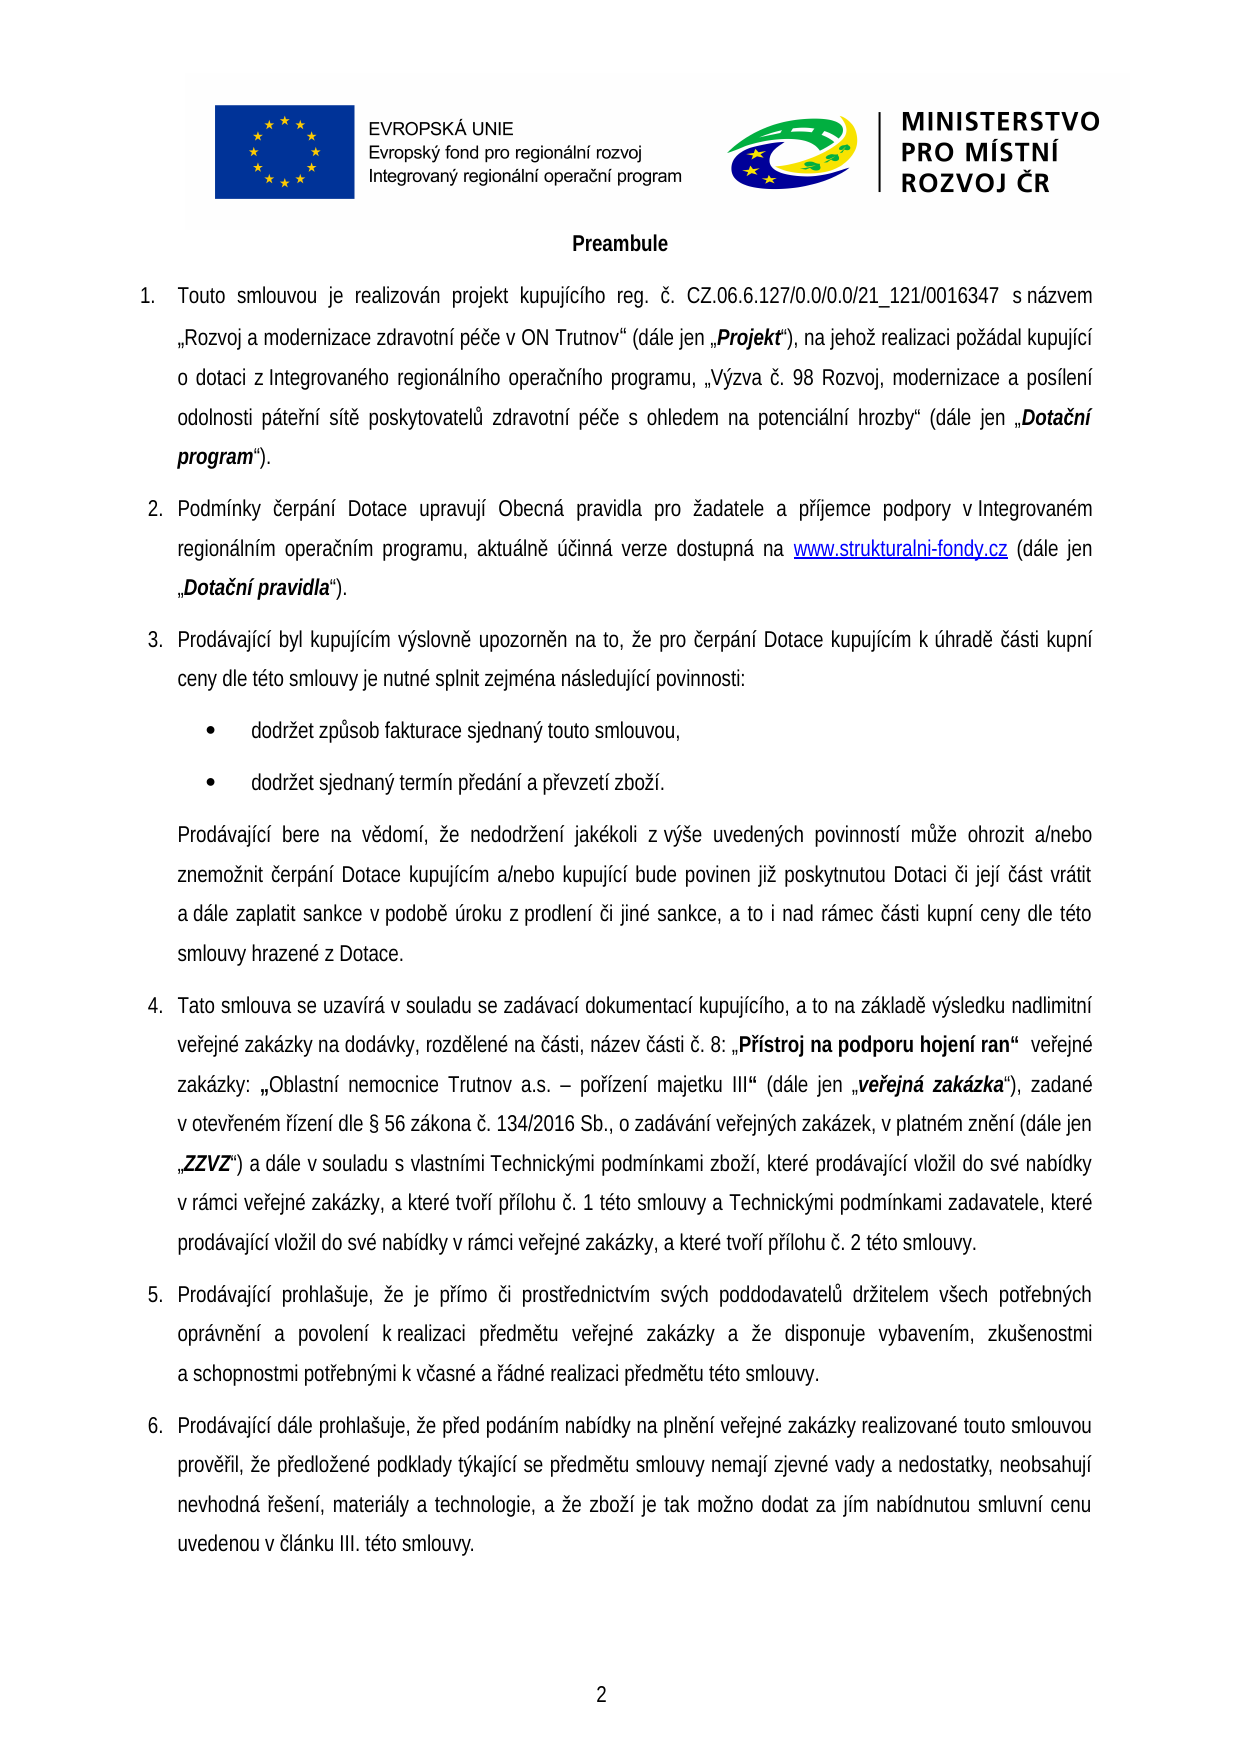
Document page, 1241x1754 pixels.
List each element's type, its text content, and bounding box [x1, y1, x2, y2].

list Prodávající byl kupujícím výslovně upozorněn na to, že pro čerpání Dotace kupujícím k úhradě části kupní ceny dle této smlouvy je nutné splnit zejména následující povinnosti: [148, 626, 1093, 692]
list dodržet způsob fakturace sjednaný touto smlouvou, [207, 717, 1093, 744]
list Prodávající prohlašuje, že je přímo či prostřednictvím svých poddodavatelů držitelem všech potřebných oprávnění a povolení k realizaci předmětu veřejné zakázky a že disponuje vybavením, zkušenostmi a schopnostmi potřebnými k včasné a řádné realizaci předmětu této smlouvy. [148, 1281, 1093, 1386]
list Podmínky čerpání Dotace upravují Obecná pravidla pro žadatele a příjemce podpory v Integrovaném regionálním operačním programu, aktuálně účinná verze dostupná na www.strukturalni-fondy.cz (dále jen „Dotační pravidla“). [148, 495, 1093, 600]
list dodržet sjednaný termín předání a převzetí zboží. [207, 769, 1093, 796]
picture [184, 73, 1130, 230]
list Touto smlouvou je realizován projekt kupujícího reg. č. CZ.06.6.127/0.0/0.0/21_121/0016347 s názvem „Rozvoj a modernizace zdravotní péče v ON Trutnov“ (dále jen „Projekt“), na jehož realizaci požádal kupující o dotaci z Integrovaného regionálního operačního programu, „Výzva č. 98 Rozvoj, modernizace a posílení odolnosti páteřní sítě poskytovatelů zdravotní péče s ohledem na potenciální hrozby“ (dále jen „Dotační program“). [140, 282, 1093, 469]
list Prodávající bere na vědomí, že nedodržení jakékoli z výše uvedených povinností může ohrozit a/nebo znemožnit čerpání Dotace kupujícím a/nebo kupující bude povinen již poskytnutou Dotaci či její část vrátit a dále zaplatit sankce v podobě úroku z prodlení či jiné sankce, a to i nad rámec části kupní ceny dle této smlouvy hrazené z Dotace. [177, 821, 1093, 966]
text Preambule [148, 230, 1093, 256]
list Prodávající dále prohlašuje, že před podáním nabídky na plnění veřejné zakázky realizované touto smlouvou prověřil, že předložené podklady týkající se předmětu smlouvy nemají zjevné vady a nedostatky, neobsahují nevhodná řešení, materiály a technologie, a že zboží je tak možno dodat za jím nabídnutou smluvní cenu uvedenou v článku III. této smlouvy. [148, 1412, 1093, 1556]
list Tato smlouva se uzavírá v souladu se zadávací dokumentací kupujícího, a to na základě výsledku nadlimitní veřejné zakázky na dodávky, rozdělené na části, název části č. 8: „Přístroj na podporu hojení ran“ veřejné zakázky: „Oblastní nemocnice Trutnov a.s. – pořízení majetku III“ (dále jen „veřejná zakázka“), zadané v otevřeném řízení dle § 56 zákona č. 134/2016 Sb., o zadávání veřejných zakázek, v platném znění (dále jen „ZZVZ“) a dále v souladu s vlastními Technickými podmínkami zboží, které prodávající vložil do své nabídky v rámci veřejné zakázky, a které tvoří přílohu č. 1 této smlouvy a Technickými podmínkami zadavatele, které prodávající vložil do své nabídky v rámci veřejné zakázky, a které tvoří přílohu č. 2 této smlouvy. [148, 992, 1093, 1255]
